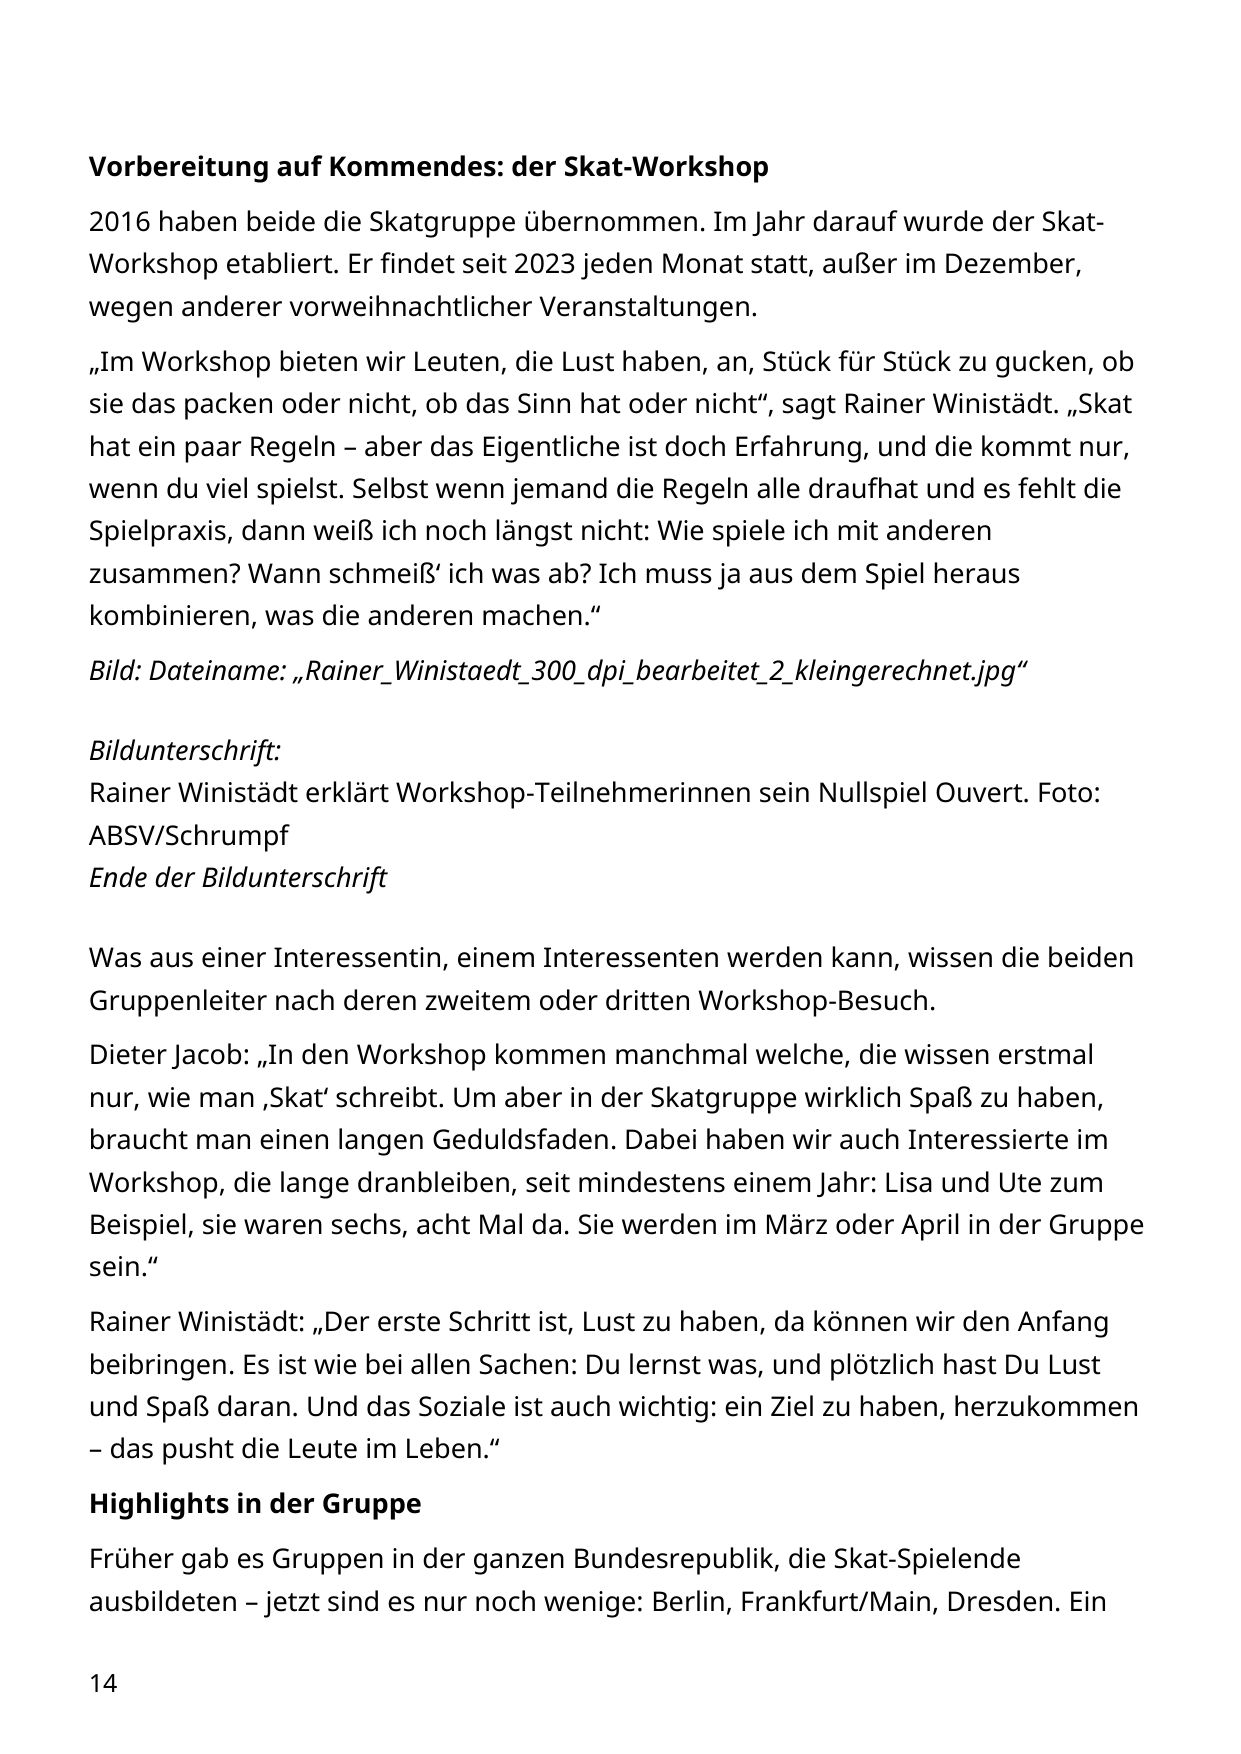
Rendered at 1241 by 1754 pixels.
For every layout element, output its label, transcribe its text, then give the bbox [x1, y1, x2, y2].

text Dieter Jacob: „In den Workshop kommen manchmal welche, die wissen erstmal nur, wie man ‚Skat‘ schreibt. Um aber in der Skatgruppe wirklich Spaß zu haben, braucht man einen langen Geduldsfaden. Dabei haben wir auch Interessierte im Workshop, die lange dranbleiben, seit mindestens einem Jahr: Lisa und Ute zum Beispiel, sie waren sechs, acht Mal da. Sie werden im März oder April in der Gruppe sein.“ [89, 1036, 1152, 1285]
text Rainer Winistädt: „Der erste Schritt ist, Lust zu haben, da können wir den Anfang beibringen. Es ist wie bei allen Sachen: Du lernst was, und plötzlich hast Du Lust und Spaß daran. Und das Soziale ist auch wichtig: ein Ziel zu haben, herzukommen – das pusht die Leute im Leben.“ [89, 1303, 1152, 1467]
text Highlights in der Gruppe [89, 1485, 1152, 1522]
text „Im Workshop bieten wir Leuten, die Lust haben, an, Stück für Stück zu gucken, ob sie das packen oder nicht, ob das Sinn hat oder nicht“, sagt Rainer Winistädt. „Skat hat ein paar Regeln – aber das Eigentliche ist doch Erfahrung, und die kommt nur, wenn du viel spielst. Selbst wenn jemand die Regeln alle draufhat und es fehlt die Spielpraxis, dann weiß ich noch längst nicht: Wie spiele ich mit anderen zusammen? Wann schmeiß‘ ich was ab? Ich muss ja aus dem Spiel heraus kombinieren, was die anderen machen.“ [89, 342, 1152, 633]
text Bildunterschrift: Rainer Winistädt erklärt Workshop-Teilnehmerinnen sein Nullspiel Ouvert. Foto: ABSV/Schrumpf Ende der Bildunterschrift [89, 731, 1152, 896]
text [89, 1540, 1152, 1619]
text 2016 haben beide die Skatgruppe übernommen. Im Jahr darauf wurde der Skat-Workshop etabliert. Er findet seit 2023 jeden Monat statt, außer im Dezember, wegen anderer vorweihnachtlicher Veranstaltungen. [89, 203, 1152, 324]
text Was aus einer Interessentin, einem Interessenten werden kann, wissen die beiden Gruppenleiter nach deren zweitem oder dritten Workshop-Besuch. [89, 938, 1152, 1018]
text Vorbereitung auf Kommendes: der Skat-Workshop [89, 148, 1152, 184]
text Bild: Dateiname: „Rainer_Winistaedt_300_dpi_bearbeitet_2_kleingerechnet.jpg“ [89, 652, 1152, 688]
